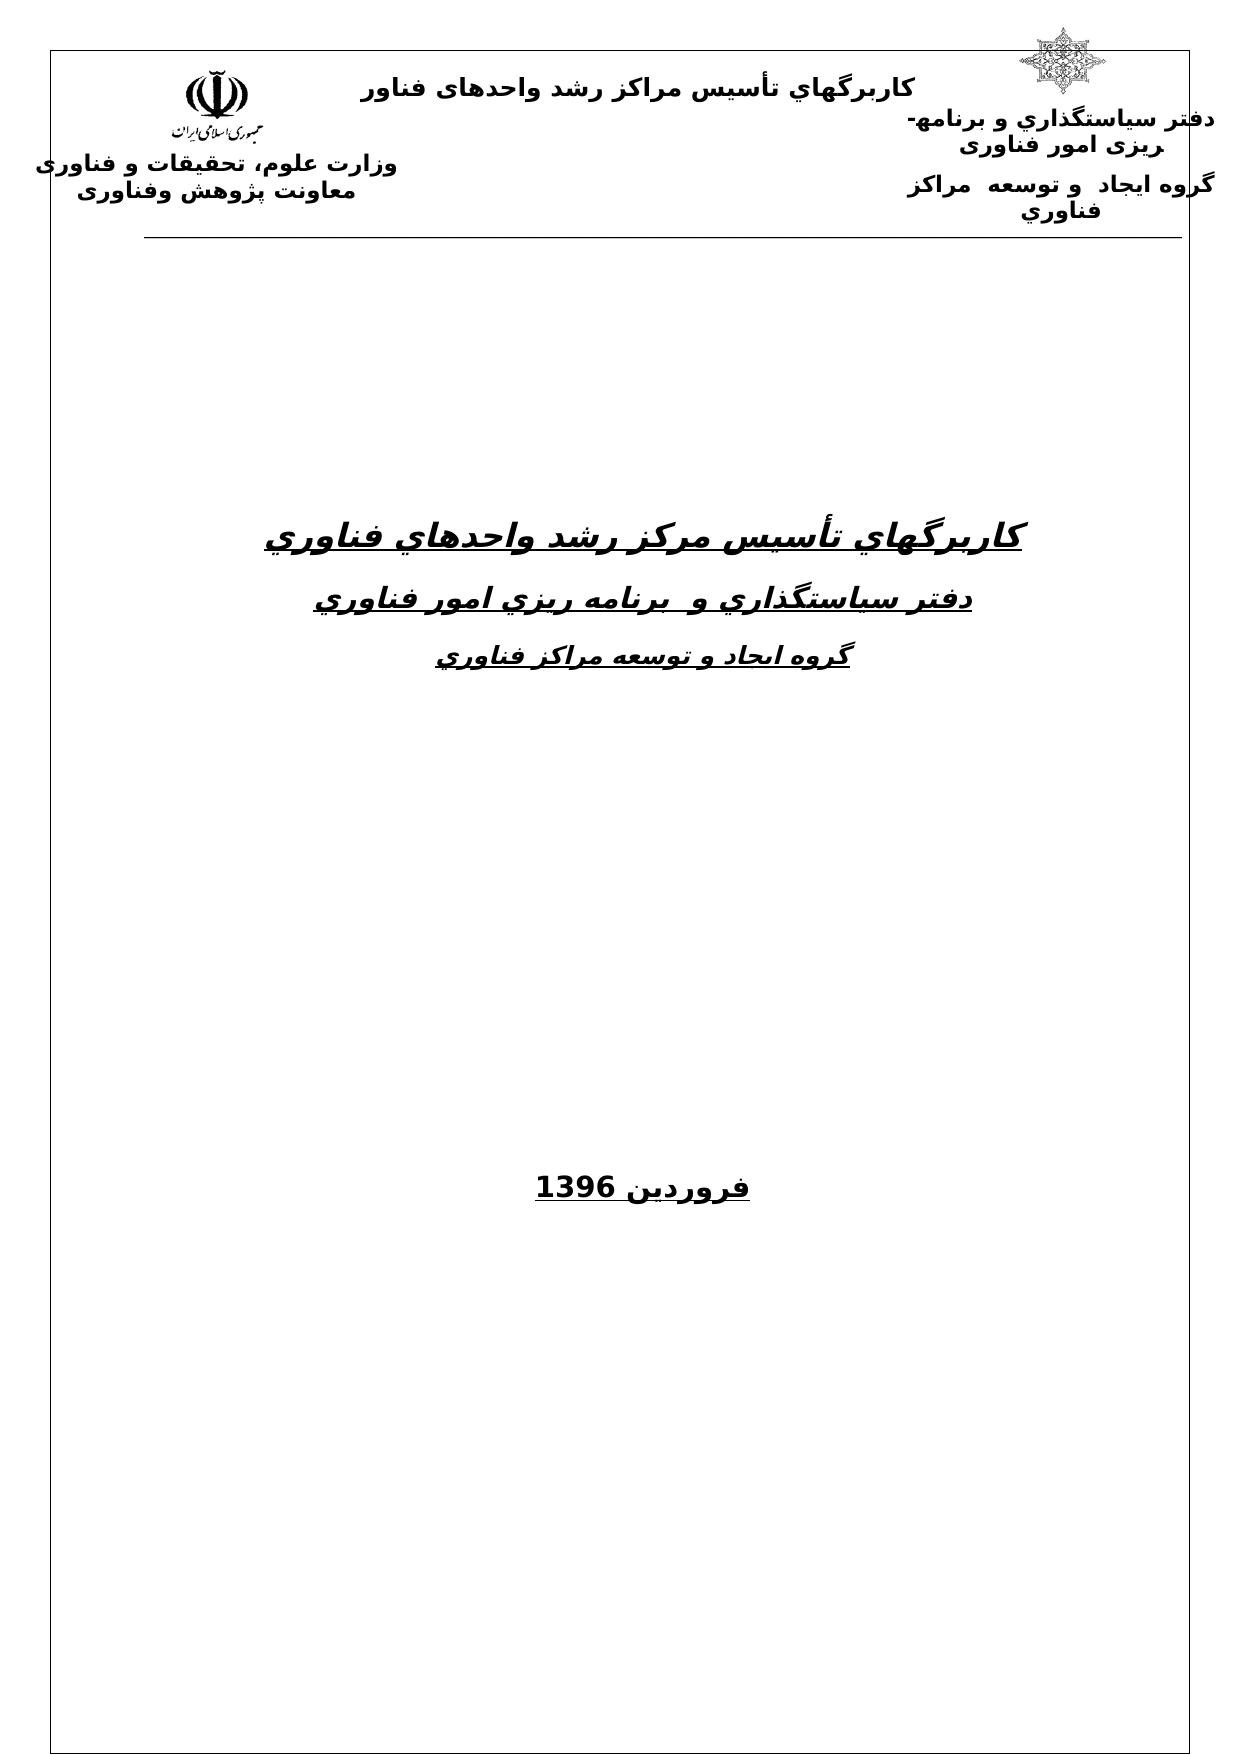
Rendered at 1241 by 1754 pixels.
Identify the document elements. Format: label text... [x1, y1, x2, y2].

picture [1018, 51, 1108, 97]
text دفتر سياستگذاري و برنامه ريزي امور فناوري [103, 581, 1182, 615]
text گروه ايجاد و توسعه مراكز فناوري [103, 641, 1182, 670]
text كاربرگهاي تأسيس مركز رشد واحدهاي فناوري [103, 516, 1182, 555]
picture [1018, 17, 1108, 50]
picture [133, 67, 300, 151]
text فروردين 1396 [103, 1171, 1182, 1204]
